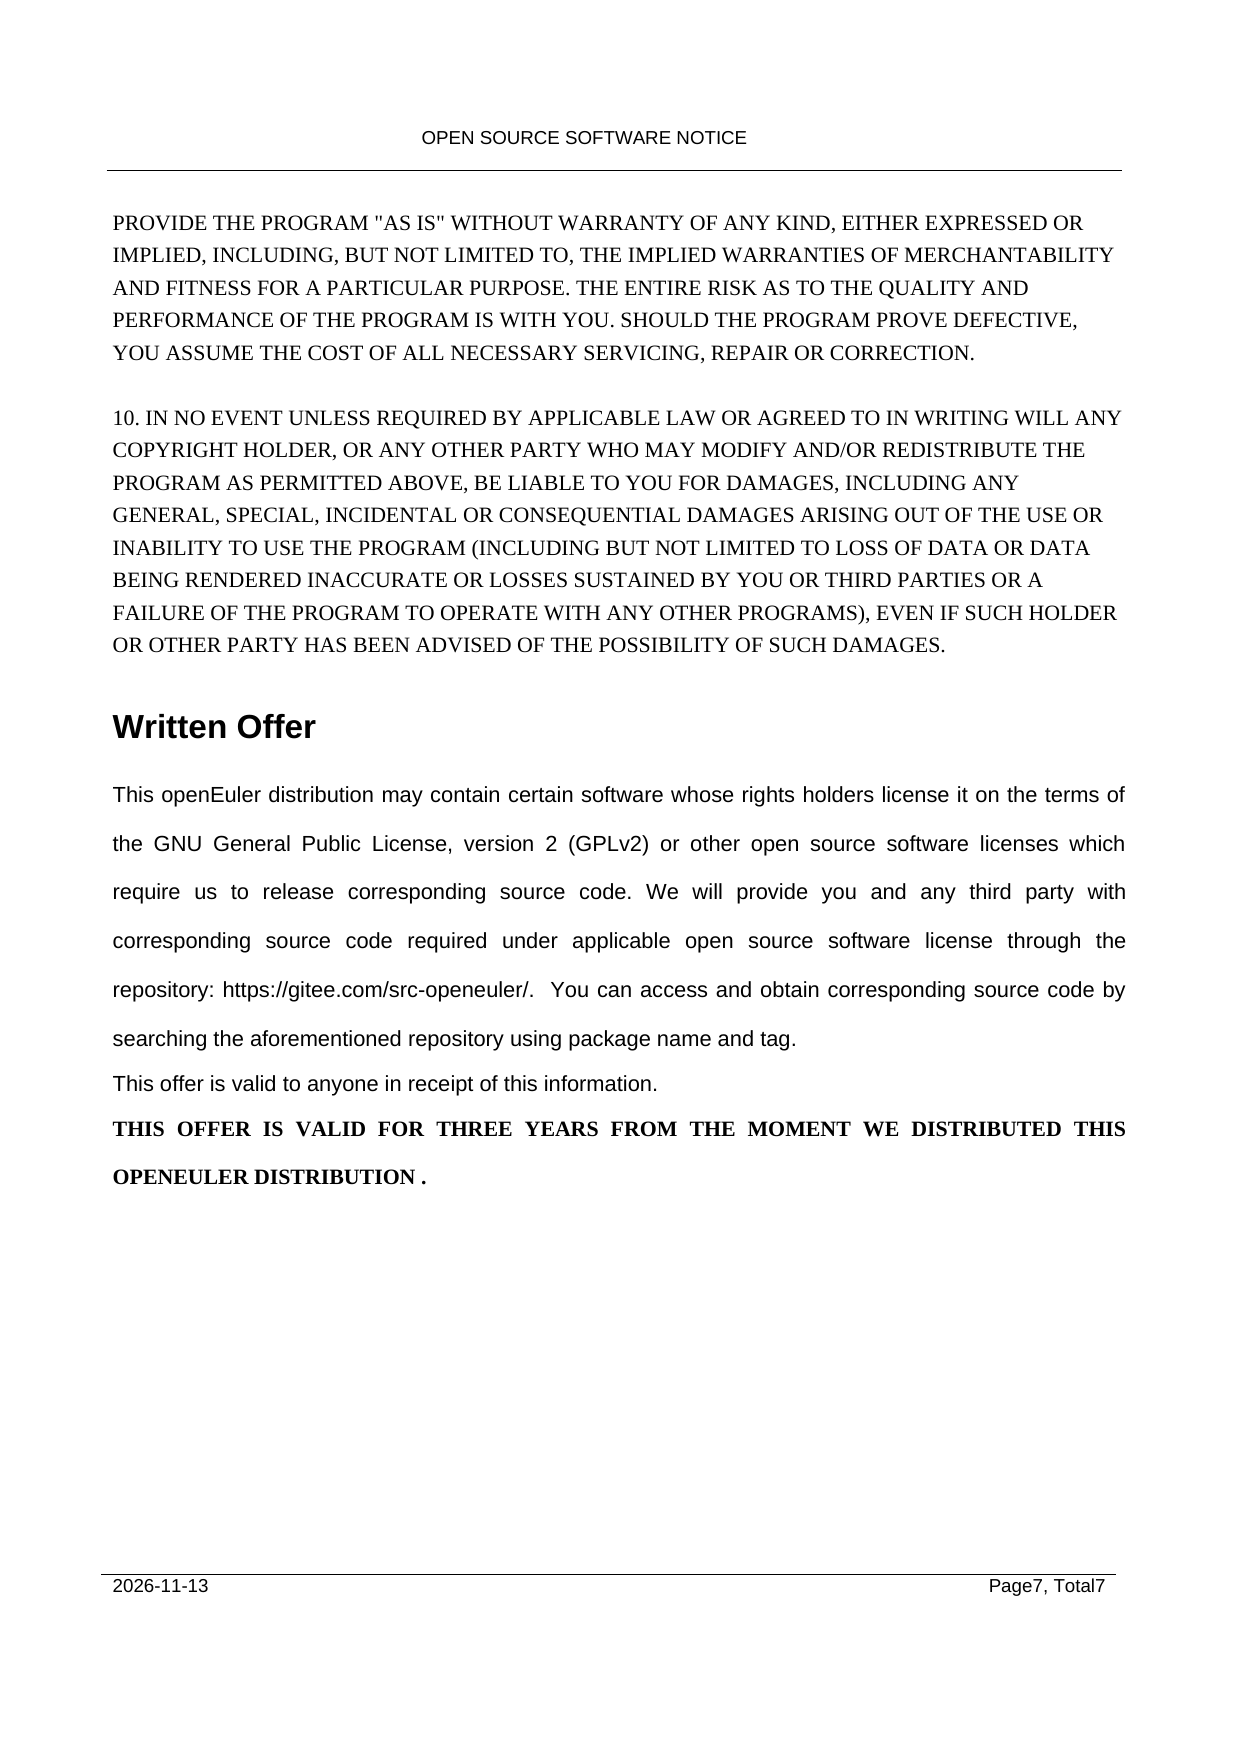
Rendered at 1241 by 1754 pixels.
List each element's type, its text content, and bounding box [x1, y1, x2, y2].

text This offer is valid to anyone in receipt of this information. [112, 1067, 1128, 1099]
text THIS OFFER IS VALID FOR THREE YEARS FROM THE MOMENT WE DISTRIBUTED THIS OPENEULER DISTRIBUTION . [112, 1112, 1128, 1193]
text Written Offer [112, 694, 1128, 759]
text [112, 206, 1128, 694]
text This openEuler distribution may contain certain software whose rights holders license it on the terms of the GNU General Public License, version 2 (GPLv2) or other open source software licenses which require us to release corresponding source code. We will provide you and any third party with corresponding source code required under applicable open source software license through the repository: https://gitee.com/src-openeuler/. You can access and obtain corresponding source code by searching the aforementioned repository using package name and tag. [112, 778, 1128, 1054]
